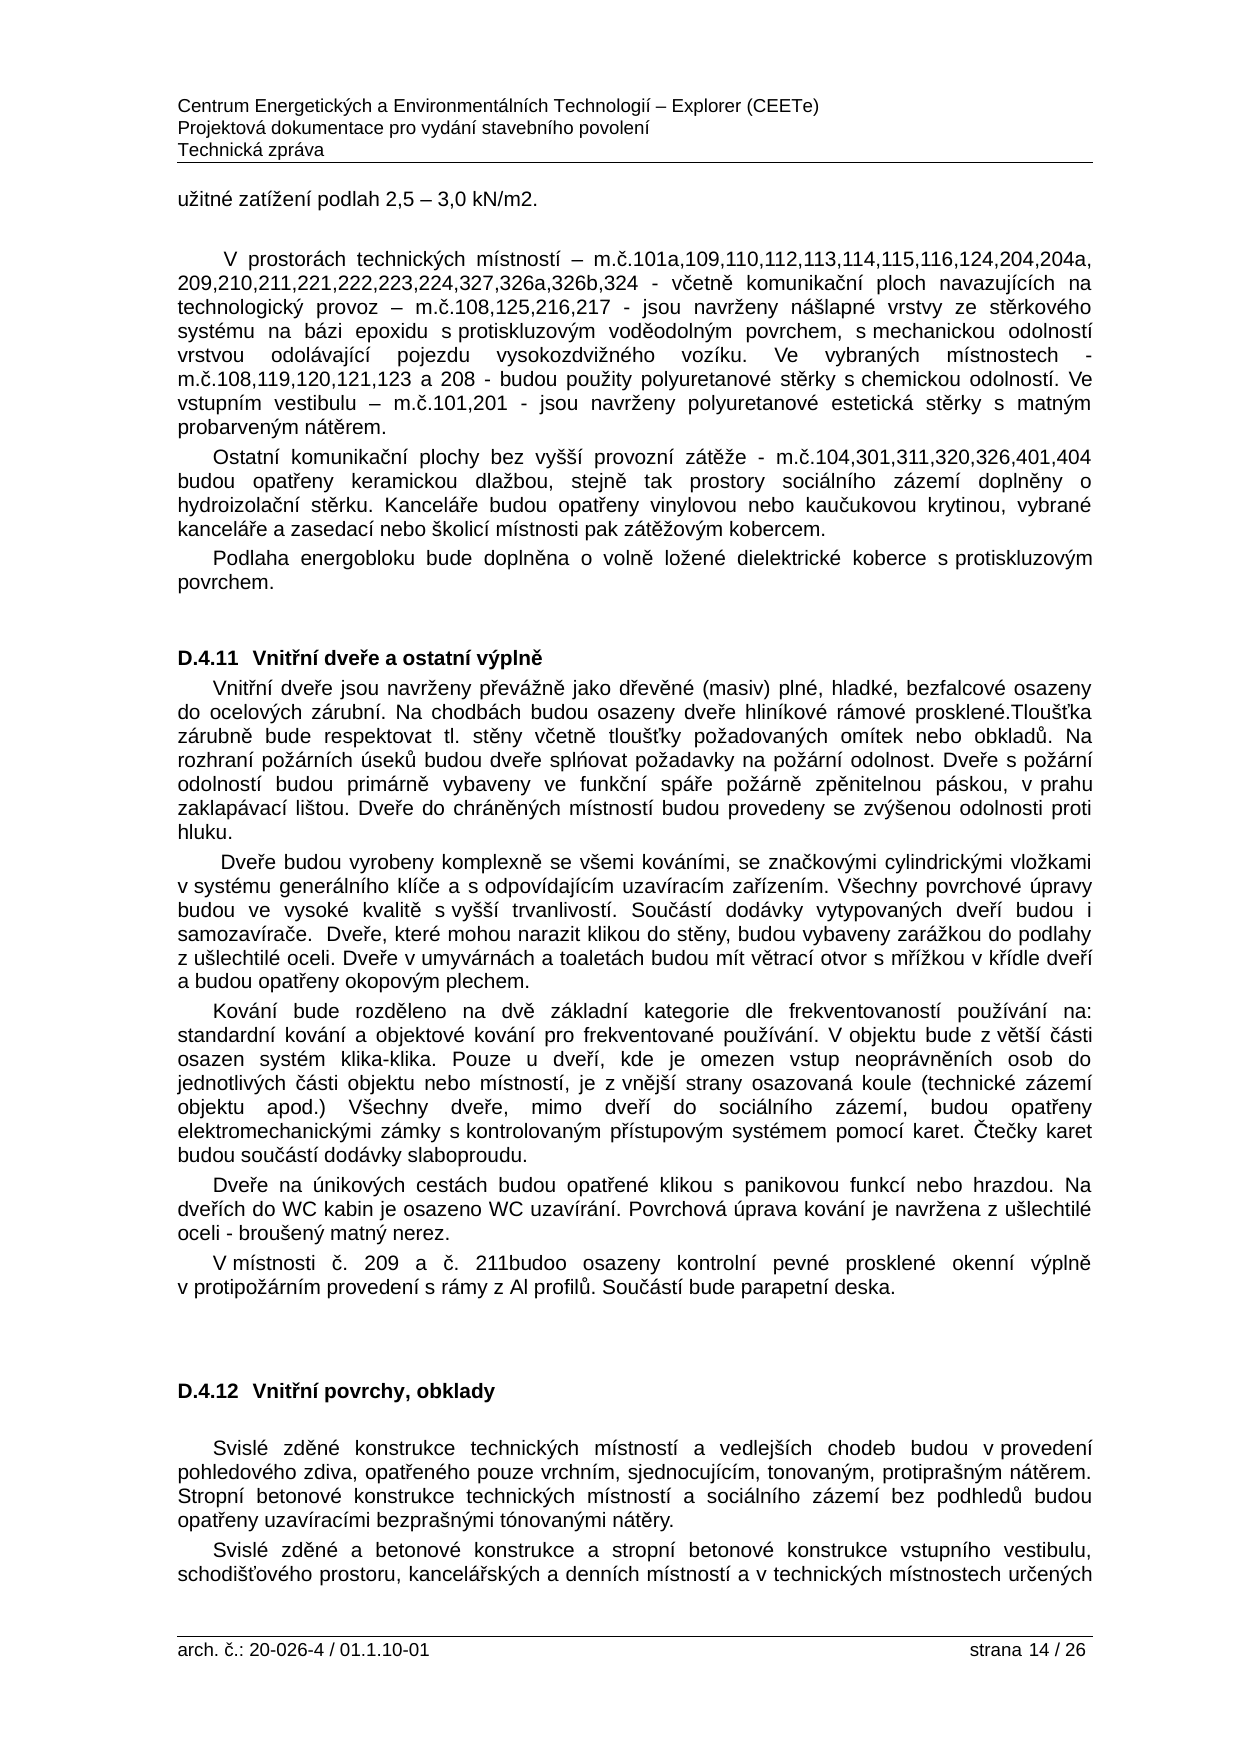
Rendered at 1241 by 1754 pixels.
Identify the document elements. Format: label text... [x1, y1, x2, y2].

text Vnitřní dveře jsou navrženy převážně jako dřevěné (masiv) plné, hladké, bezfalcové osazeny do ocelových zárubní. Na chodbách budou osazeny dveře hliníkové rámové prosklené.Tloušťka zárubně bude respektovat tl. stěny včetně tloušťky požadovaných omítek nebo obkladů. Na rozhraní požárních úseků budou dveře splńovat požadavky na požární odolnost. Dveře s požární odolností budou primárně vybaveny ve funkční spáře požárně zpěnitelnou páskou, v prahu zaklapávací lištou. Dveře do chráněných místností budou provedeny se zvýšenou odolnosti proti hluku. [177, 676, 1093, 843]
text Svislé zděné konstrukce technických místností a vedlejších chodeb budou v provedení pohledového zdiva, opatřeného pouze vrchním, sjednocujícím, tonovaným, protiprašným nátěrem. Stropní betonové konstrukce technických místností a sociálního zázemí bez podhledů budou opatřeny uzavíracími bezprašnými tónovanými nátěry. [177, 1436, 1093, 1532]
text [177, 1538, 1093, 1586]
text Dveře budou vyrobeny komplexně se všemi kováními, se značkovými cylindrickými vložkami v systému generálního klíče a s odpovídajícím uzavíracím zařízením. Všechny povrchové úpravy budou ve vysoké kvalitě s vyšší trvanlivostí. Součástí dodávky vytypovaných dveří budou i samozavírače. Dveře, které mohou narazit klikou do stěny, budou vybaveny zarážkou do podlahy z ušlechtilé oceli. Dveře v umyvárnách a toaletách budou mít větrací otvor s mřížkou v křídle dveří a budou opatřeny okopovým plechem. [177, 849, 1093, 993]
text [177, 187, 1093, 211]
text V prostorách technických místností – m.č.101a,109,110,112,113,114,115,116,124,204,204a, 209,210,211,221,222,223,224,327,326a,326b,324 - včetně komunikační ploch navazujících na technologický provoz – m.č.108,125,216,217 - jsou navrženy nášlapné vrstvy ze stěrkového systému na bázi epoxidu s protiskluzovým voděodolným povrchem, s mechanickou odolností vrstvou odolávající pojezdu vysokozdvižného vozíku. Ve vybraných místnostech - m.č.108,119,120,121,123 a 208 - budou použity polyuretanové stěrky s chemickou odolností. Ve vstupním vestibulu – m.č.101,201 - jsou navrženy polyuretanové estetická stěrky s matným probarveným nátěrem. [177, 247, 1093, 438]
text Podlaha energobloku bude doplněna o volně ložené dielektrické koberce s protiskluzovým povrchem. [177, 546, 1093, 594]
subtitle Vnitřní povrchy, obklady [177, 1379, 1093, 1403]
text Ostatní komunikační plochy bez vyšší provozní zátěže - m.č.104,301,311,320,326,401,404 budou opatřeny keramickou dlažbou, stejně tak prostory sociálního zázemí doplněny o hydroizolační stěrku. Kanceláře budou opatřeny vinylovou nebo kaučukovou krytinou, vybrané kanceláře a zasedací nebo školicí místnosti pak zátěžovým kobercem. [177, 444, 1093, 540]
text V místnosti č. 209 a č. 211budoo osazeny kontrolní pevné prosklené okenní výplně v protipožárním provedení s rámy z Al profilů. Součástí bude parapetní deska. [177, 1251, 1093, 1298]
text Dveře na únikových cestách budou opatřené klikou s panikovou funkcí nebo hrazdou. Na dveřích do WC kabin je osazeno WC uzavírání. Povrchová úprava kování je navržena z ušlechtilé oceli - broušený matný nerez. [177, 1173, 1093, 1245]
text Kování bude rozděleno na dvě základní kategorie dle frekventovaností používání na: standardní kování a objektové kování pro frekventované používání. V objektu bude z větší části osazen systém klika-klika. Pouze u dveří, kde je omezen vstup neoprávněních osob do jednotlivých části objektu nebo místností, je z vnější strany osazovaná koule (technické zázemí objektu apod.) Všechny dveře, mimo dveří do sociálního zázemí, budou opatřeny elektromechanickými zámky s kontrolovaným přístupovým systémem pomocí karet. Čtečky karet budou součástí dodávky slaboproudu. [177, 999, 1093, 1167]
subtitle Vnitřní dveře a ostatní výplně [177, 646, 1093, 670]
